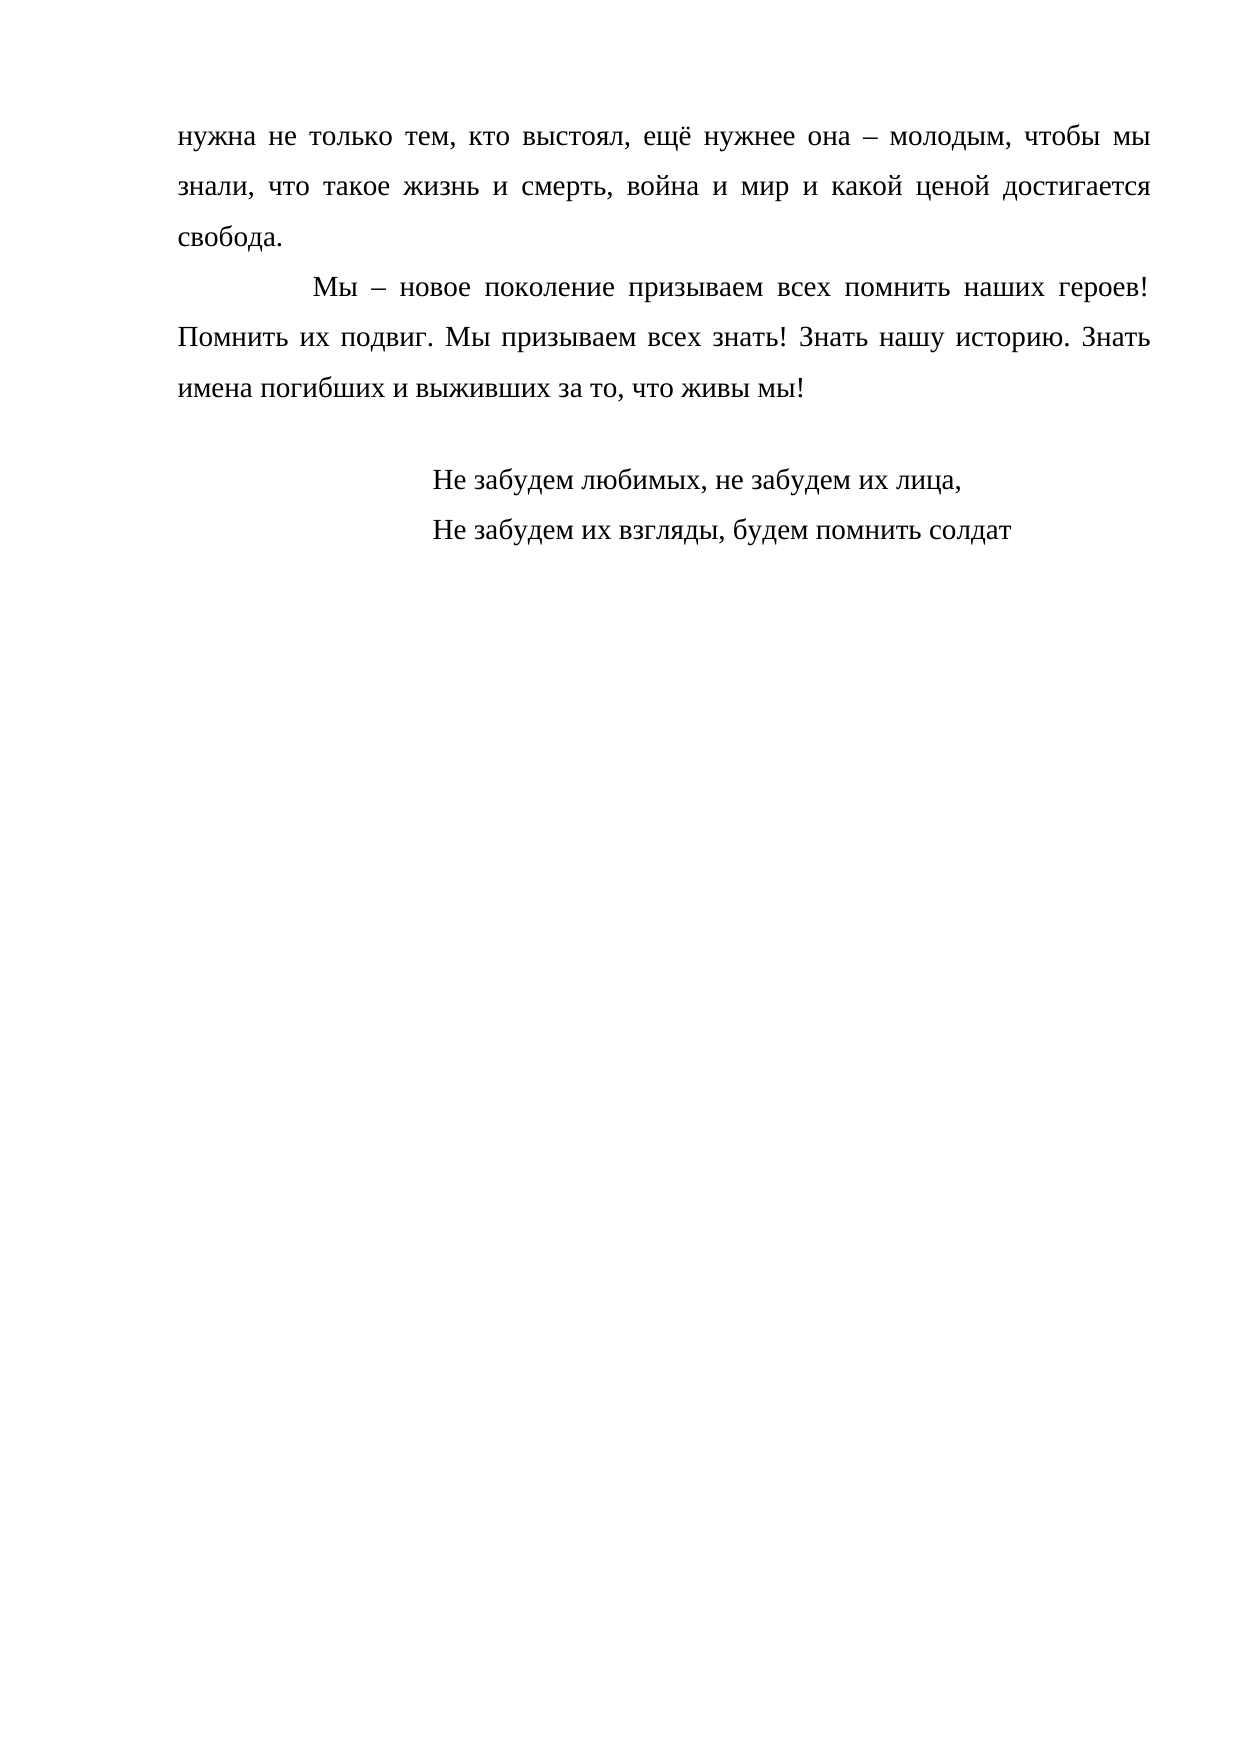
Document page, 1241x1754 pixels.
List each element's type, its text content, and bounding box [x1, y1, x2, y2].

text Не забудем любимых, не забудем их лица, [177, 462, 1152, 496]
text Мы – новое поколение призываем всех помнить наших героев! Помнить их подвиг. Мы призываем всех знать! Знать нашу историю. Знать имена погибших и выживших за то, что живы мы! [177, 269, 1152, 403]
text Не забудем их взгляды, будем помнить солдат [177, 512, 1152, 546]
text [177, 118, 1152, 252]
